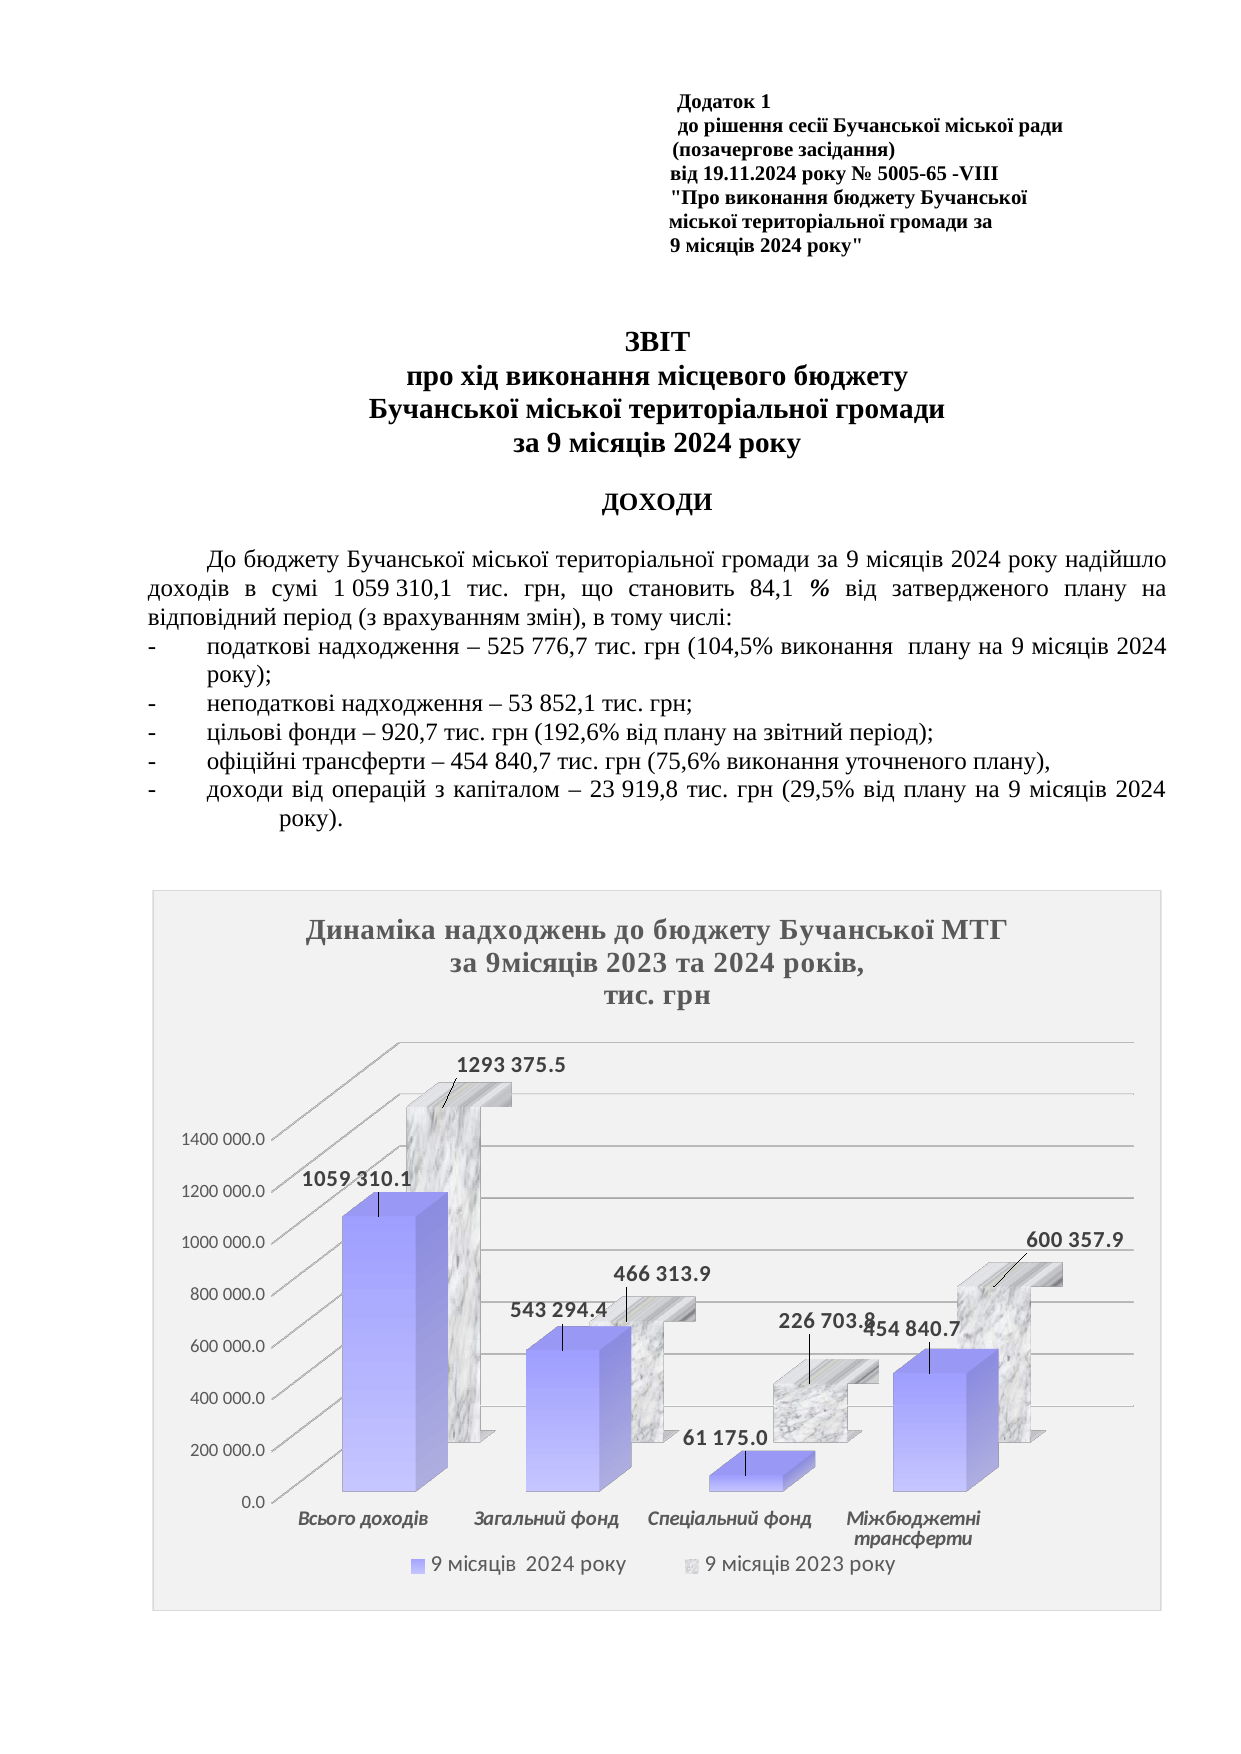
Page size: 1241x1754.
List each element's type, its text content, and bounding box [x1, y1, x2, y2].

title (позачергове засідання) [148, 137, 930, 161]
picture [957, 1263, 1062, 1442]
list цільові фонди – 920,7 тис. грн (192,6% від плану на звітний період); [148, 717, 1167, 746]
list неподаткові надходження – 53 852,1 тис. грн; [148, 688, 1167, 717]
text ДОХОДИ [148, 487, 1167, 516]
title міської територіальної громади за [148, 209, 1166, 233]
title до рішення сесії Бучанської міської ради [133, 113, 1063, 137]
text за 9 місяців 2024 року [148, 425, 1167, 458]
list доходи від операцій з капіталом – 23 919,8 тис. грн (29,5% від плану на 9 місяців 2024 року). [148, 774, 1167, 832]
title "Про виконання бюджету Бучанської [148, 185, 1033, 209]
picture [407, 1083, 511, 1442]
text про хід виконання місцевого бюджету [148, 358, 1167, 391]
picture [590, 1297, 695, 1442]
title 9 місяців 2024 року" [148, 233, 1166, 257]
picture [685, 1559, 699, 1574]
title ЗВІТ [148, 324, 1167, 358]
list офіційні трансферти – 454 840,7 тис. грн (75,6% виконання уточненого плану), [148, 746, 1167, 774]
picture [774, 1359, 879, 1442]
title від 19.11.2024 року № 5005-65 -VIII [148, 161, 1078, 185]
text До бюджету Бучанської міської територіальної громади за 9 місяців 2024 року надійшло доходів в сумі 1 059 310,1 тис. грн, що становить 84,1 % від затвердженого плану на відповідний період (з врахуванням змін), в тому числі: [148, 544, 1167, 631]
text Бучанської міської територіальної громади [148, 391, 1167, 425]
title Додаток 1 [148, 88, 842, 113]
list податкові надходження – 525 776,7 тис. грн (104,5% виконання плану на 9 місяців 2024 року); [148, 631, 1167, 688]
